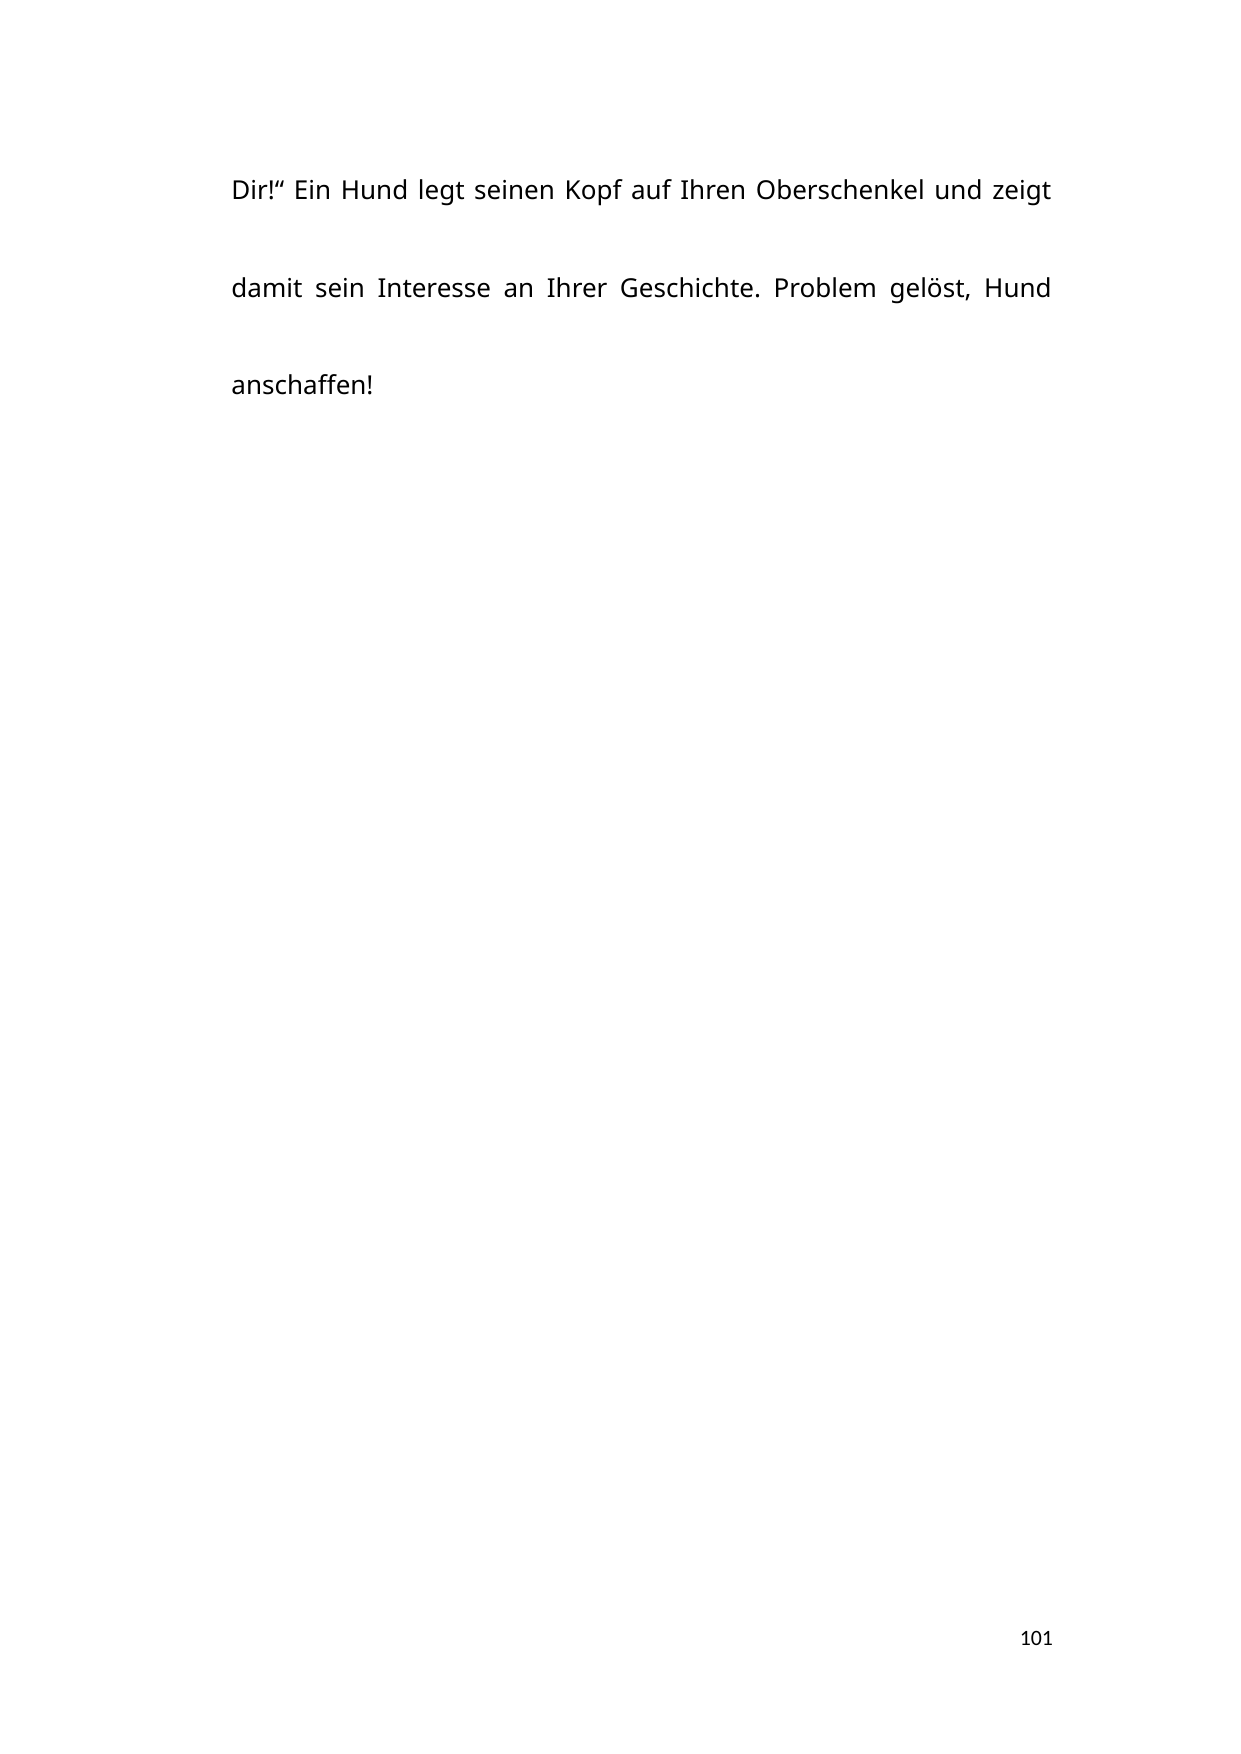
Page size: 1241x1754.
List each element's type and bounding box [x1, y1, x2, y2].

text [231, 157, 1053, 417]
